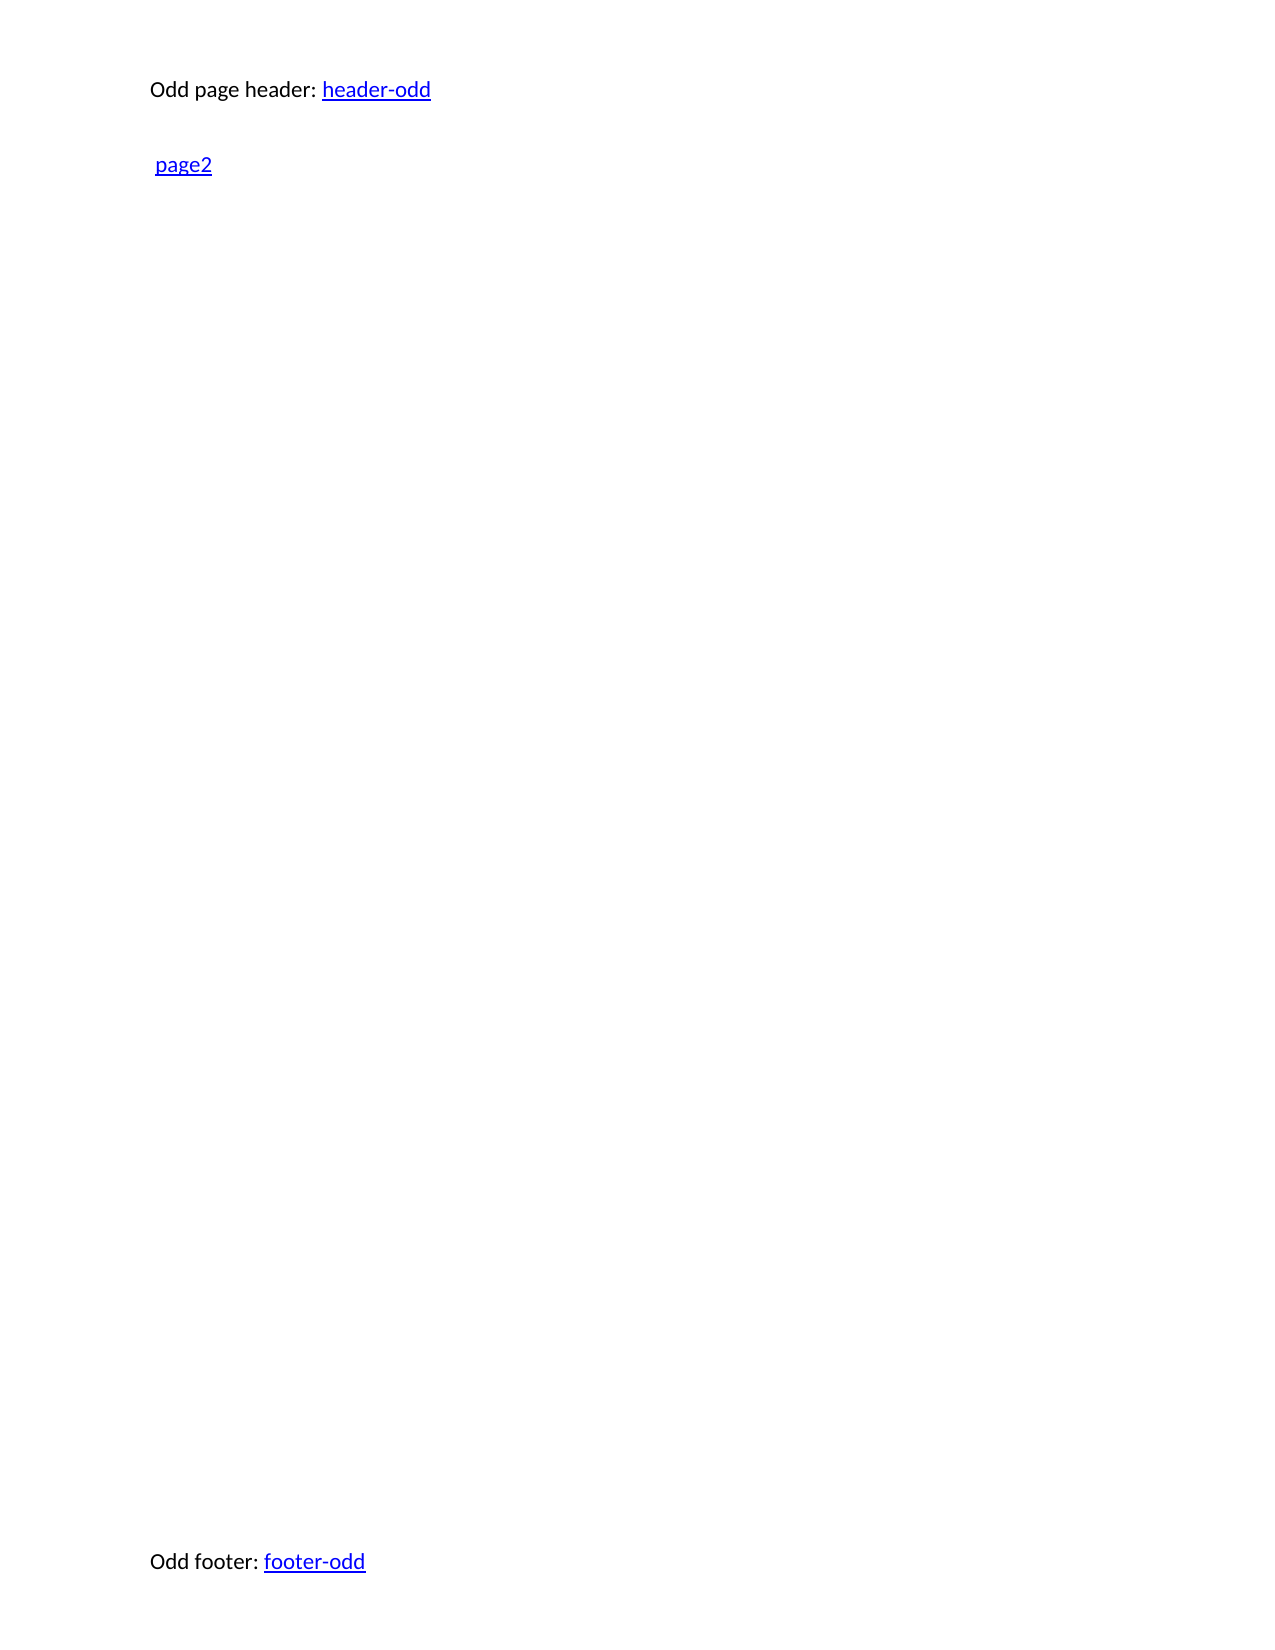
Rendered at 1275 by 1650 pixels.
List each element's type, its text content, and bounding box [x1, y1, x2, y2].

text page2 [150, 150, 1125, 178]
